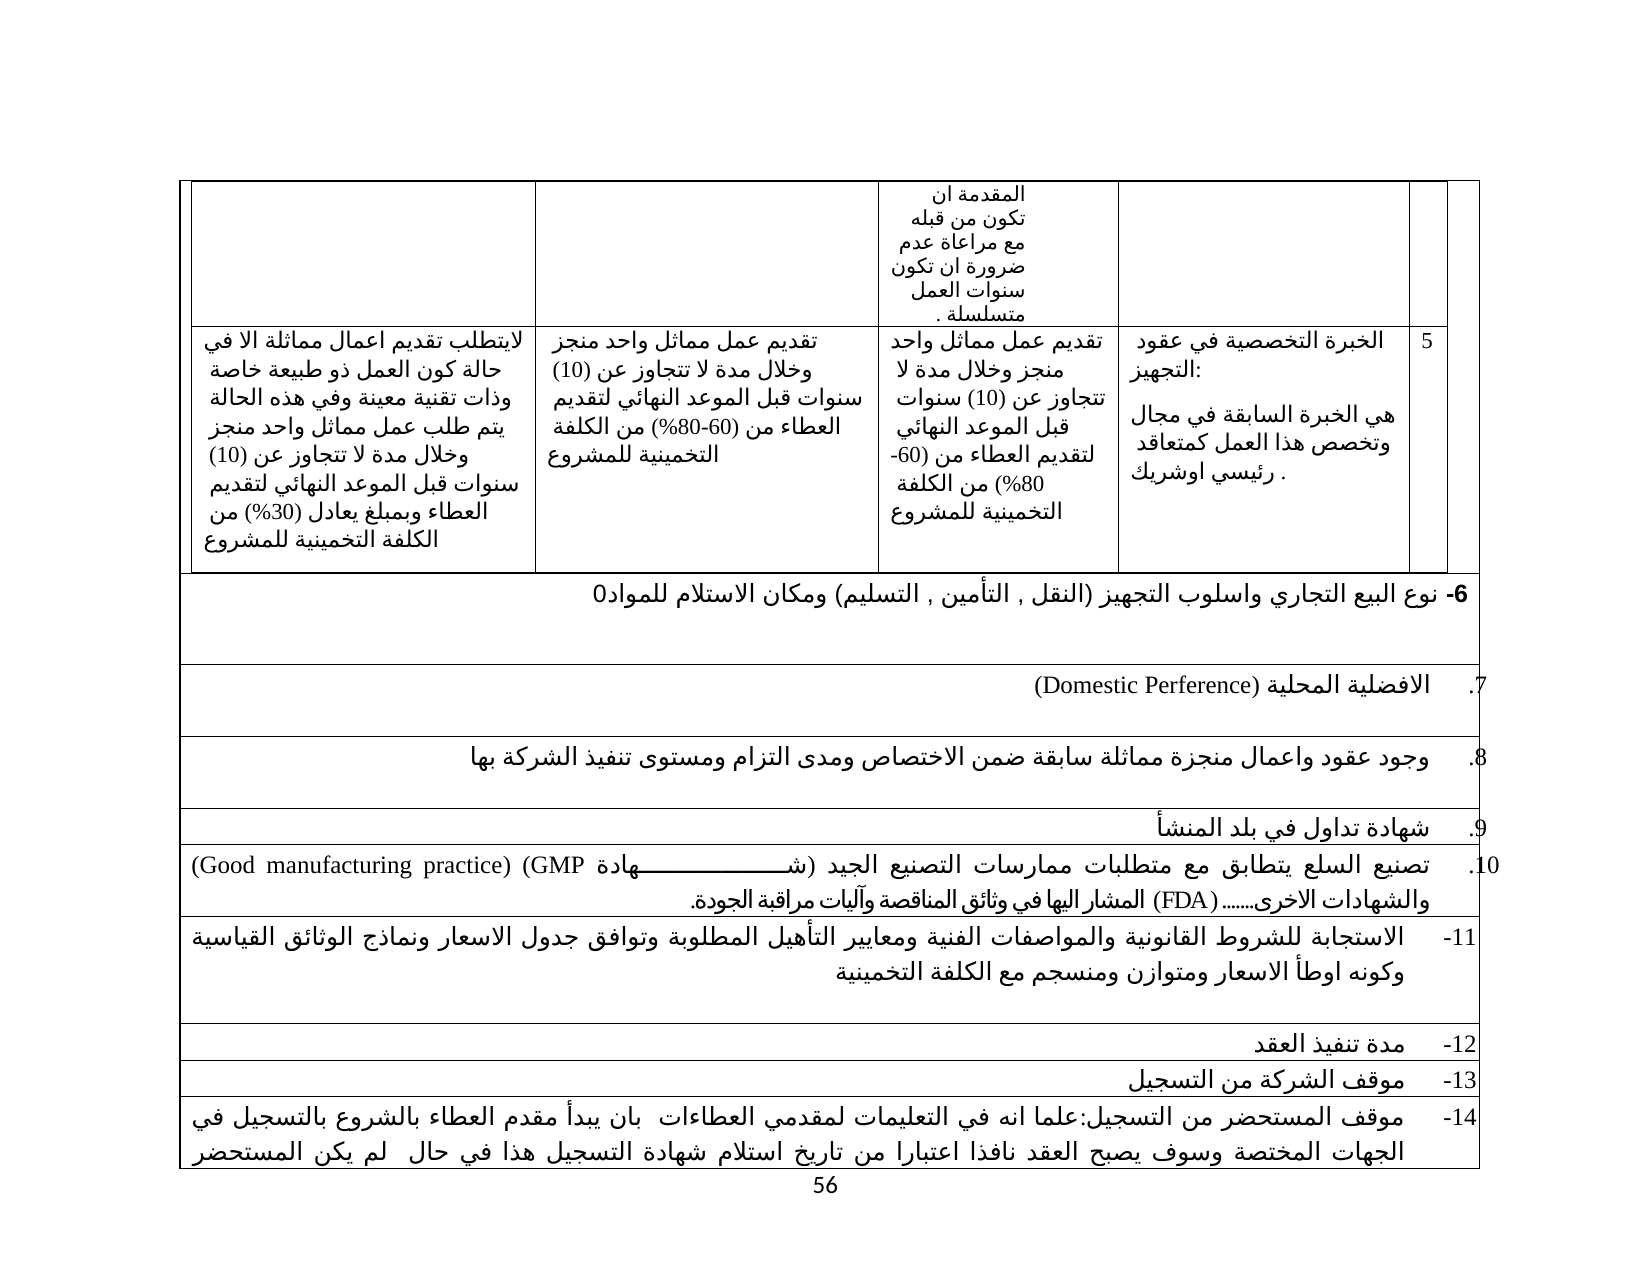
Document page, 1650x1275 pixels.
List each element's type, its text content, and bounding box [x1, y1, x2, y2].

table_cell جدول المعايير القانونية والمالية المعتمدة في الوثيقة القياسية لعقود التجهيز [879, 327, 1118, 572]
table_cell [181, 181, 191, 573]
table_cell جدول المعايير القانونية والمالية المعتمدة في الوثيقة القياسية لعقود التجهيز [192, 327, 535, 572]
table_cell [1448, 181, 1479, 573]
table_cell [1410, 182, 1447, 326]
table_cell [181, 1097, 1479, 1168]
table_cell مدة تنفيذ العقد [181, 1024, 1479, 1059]
table_cell جدول المعايير القانونية والمالية المعتمدة في الوثيقة القياسية لعقود التجهيز [536, 327, 878, 572]
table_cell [192, 182, 535, 326]
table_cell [879, 182, 1118, 326]
table_cell الاستجابة للشروط القانونية والمواصفات الفنية ومعايير التأهيل المطلوبة وتوافق جدول الاسعار ونماذج الوثائق القياسية وكونه اوطأ الاسعار ومتوازن ومنسجم مع الكلفة التخمينية [181, 917, 1479, 1023]
table_cell شهادة تداول في بلد المنشأ [181, 809, 1479, 844]
table_cell جدول المعايير القانونية والمالية المعتمدة في الوثيقة القياسية لعقود التجهيز [1410, 327, 1447, 572]
table_cell موقف الشركة من التسجيل [181, 1061, 1479, 1096]
table_cell الافضلية المحلية (Domestic Perference) [181, 665, 1479, 736]
table_cell 6- نوع البيع التجاري واسلوب التجهيز (النقل , التأمين , التسليم) ومكان الاستلام للمواد0 [181, 574, 1479, 664]
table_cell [1119, 182, 1409, 326]
table_cell وجود عقود واعمال منجزة مماثلة سابقة ضمن الاختصاص ومدى التزام ومستوى تنفيذ الشركة بها [181, 737, 1479, 807]
table_cell جدول المعايير القانونية والمالية المعتمدة في الوثيقة القياسية لعقود التجهيز [1119, 327, 1409, 572]
table_cell تصنيع السلع يتطابق مع متطلبات ممارسات التصنيع الجيد (شــــــــــــــــــــهادة GMP) (Good manufacturing practice) والشهادات الاخرى....... (FDA) المشار اليها في وثائق المناقصة وآليات مراقبة الجودة. [181, 845, 1479, 916]
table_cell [536, 182, 878, 326]
